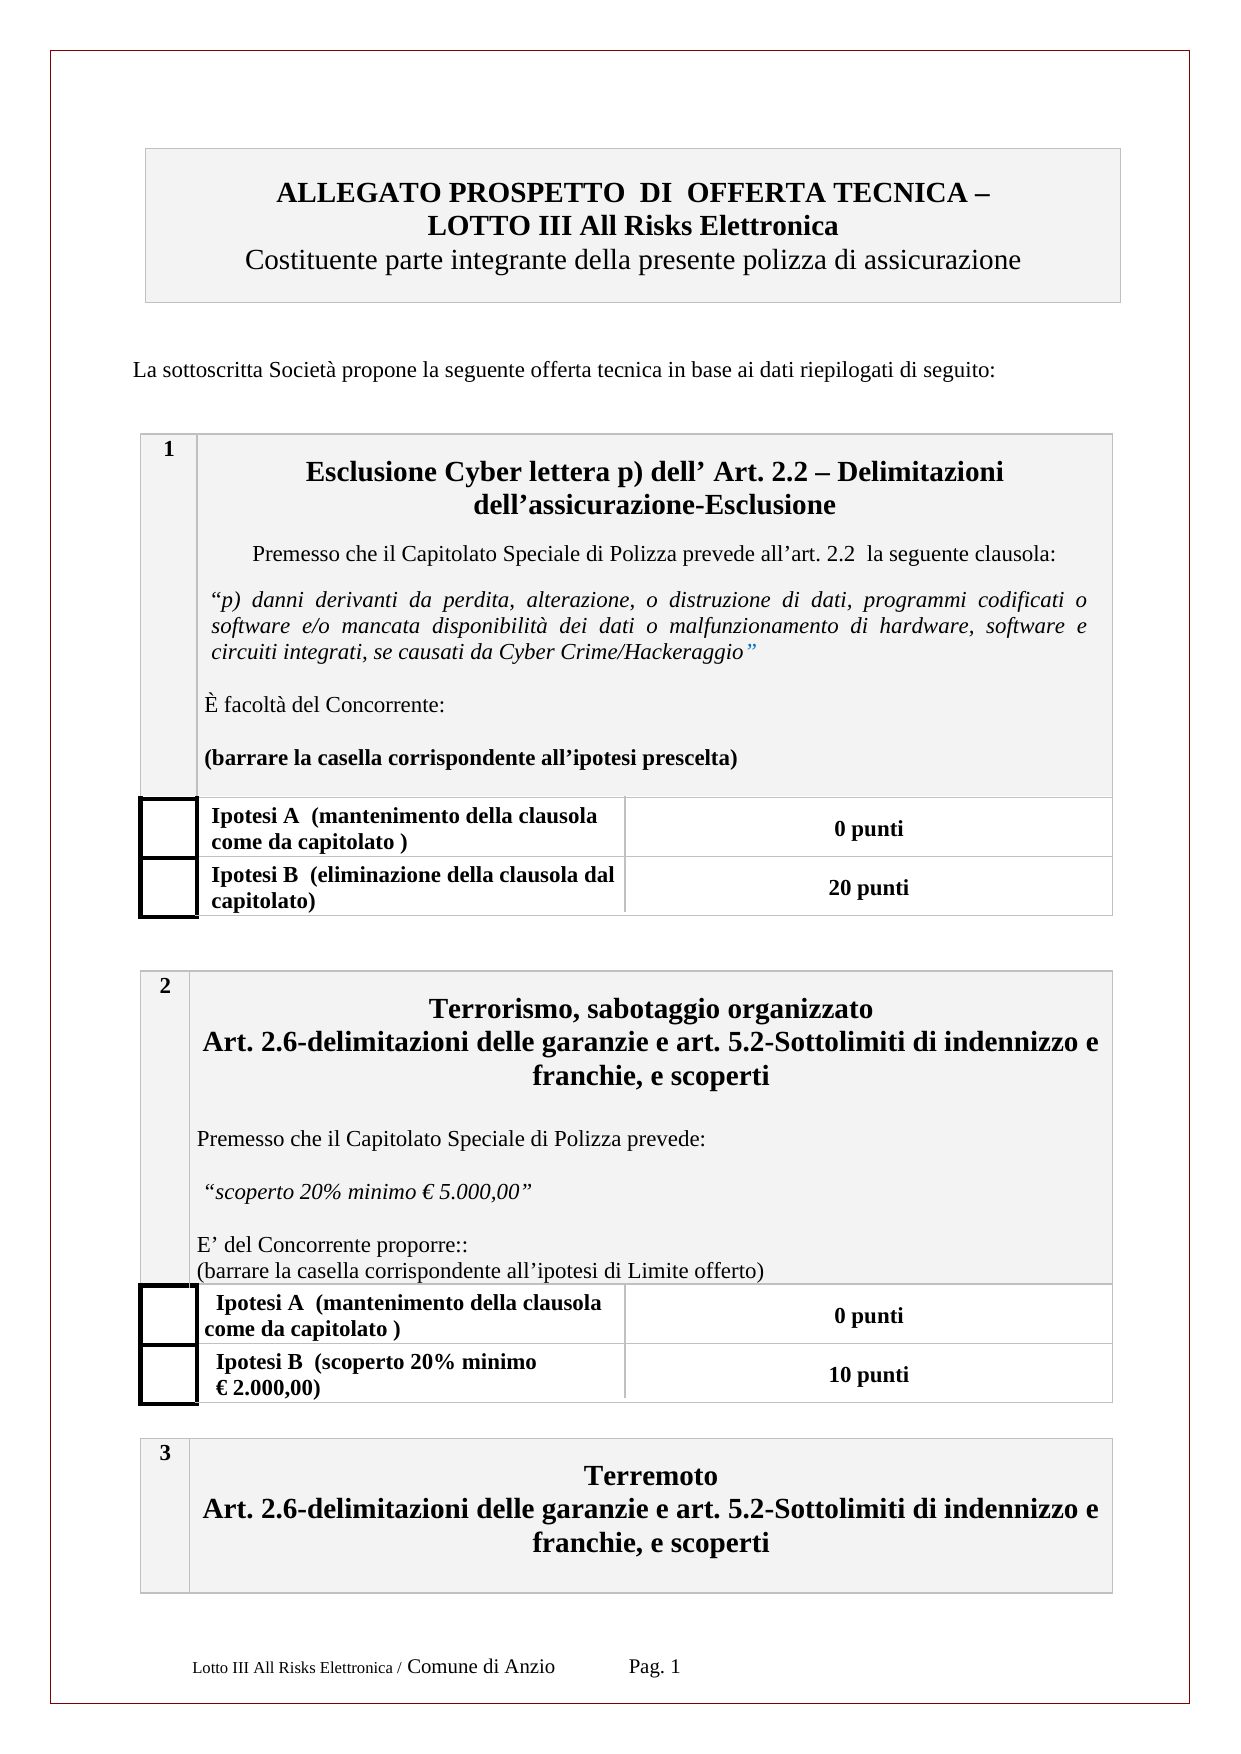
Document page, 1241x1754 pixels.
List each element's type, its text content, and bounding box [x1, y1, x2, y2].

table_cell Ipotesi A (mantenimento della clausola come da capitolato ) [199, 798, 624, 856]
table_header Esclusione Cyber lettera p) dell’ Art. 2.2 – Delimitazioni dell’assicurazione-Esclusione Premesso che il Capitolato Speciale di Polizza prevede all’art. 2.2 la seguente clausola: “p) danni derivanti da perdita, alterazione, o distruzione di dati, programmi codificati o software e/o mancata disponibilità dei dati o malfunzionamento di hardware, software e circuiti integrati, se causati da Cyber Crime/Hackeraggio” È facoltà del Concorrente: (barrare la casella corrispondente all’ipotesi prescelta) [198, 435, 1112, 796]
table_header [190, 1439, 1112, 1592]
table_cell [143, 1347, 195, 1401]
table_cell 0 punti [626, 1285, 1112, 1342]
table_header 3 [141, 1439, 189, 1592]
table_cell [143, 860, 195, 914]
table_cell Ipotesi B (eliminazione della clausola dal capitolato) [199, 857, 625, 914]
table_cell Ipotesi B (scoperto 20% minimo € 2.000,00) [199, 1344, 625, 1401]
table_header ALLEGATO PROSPETTO DI OFFERTA TECNICA – LOTTO III All Risks Elettronica Costituente parte integrante della presente polizza di assicurazione [146, 149, 1120, 302]
table_cell 20 punti [625, 857, 1112, 914]
table_cell 0 punti [626, 798, 1112, 856]
table_cell 10 punti [625, 1344, 1112, 1401]
table_cell [143, 1288, 195, 1342]
text La sottoscritta Società propone la seguente offerta tecnica in base ai dati riepilogati di seguito: [133, 356, 1108, 382]
table_header 1 [141, 435, 196, 796]
table_cell [143, 801, 195, 856]
table_header 2 [141, 972, 189, 1283]
table_header Terrorismo, sabotaggio organizzato Art. 2.6-delimitazioni delle garanzie e art. 5.2-Sottolimiti di indennizzo e franchie, e scoperti Premesso che il Capitolato Speciale di Polizza prevede: “scoperto 20% minimo € 5.000,00” E’ del Concorrente proporre:: (barrare la casella corrispondente all’ipotesi di Limite offerto) [190, 972, 1112, 1283]
table_cell Ipotesi A (mantenimento della clausola come da capitolato ) [199, 1285, 624, 1342]
